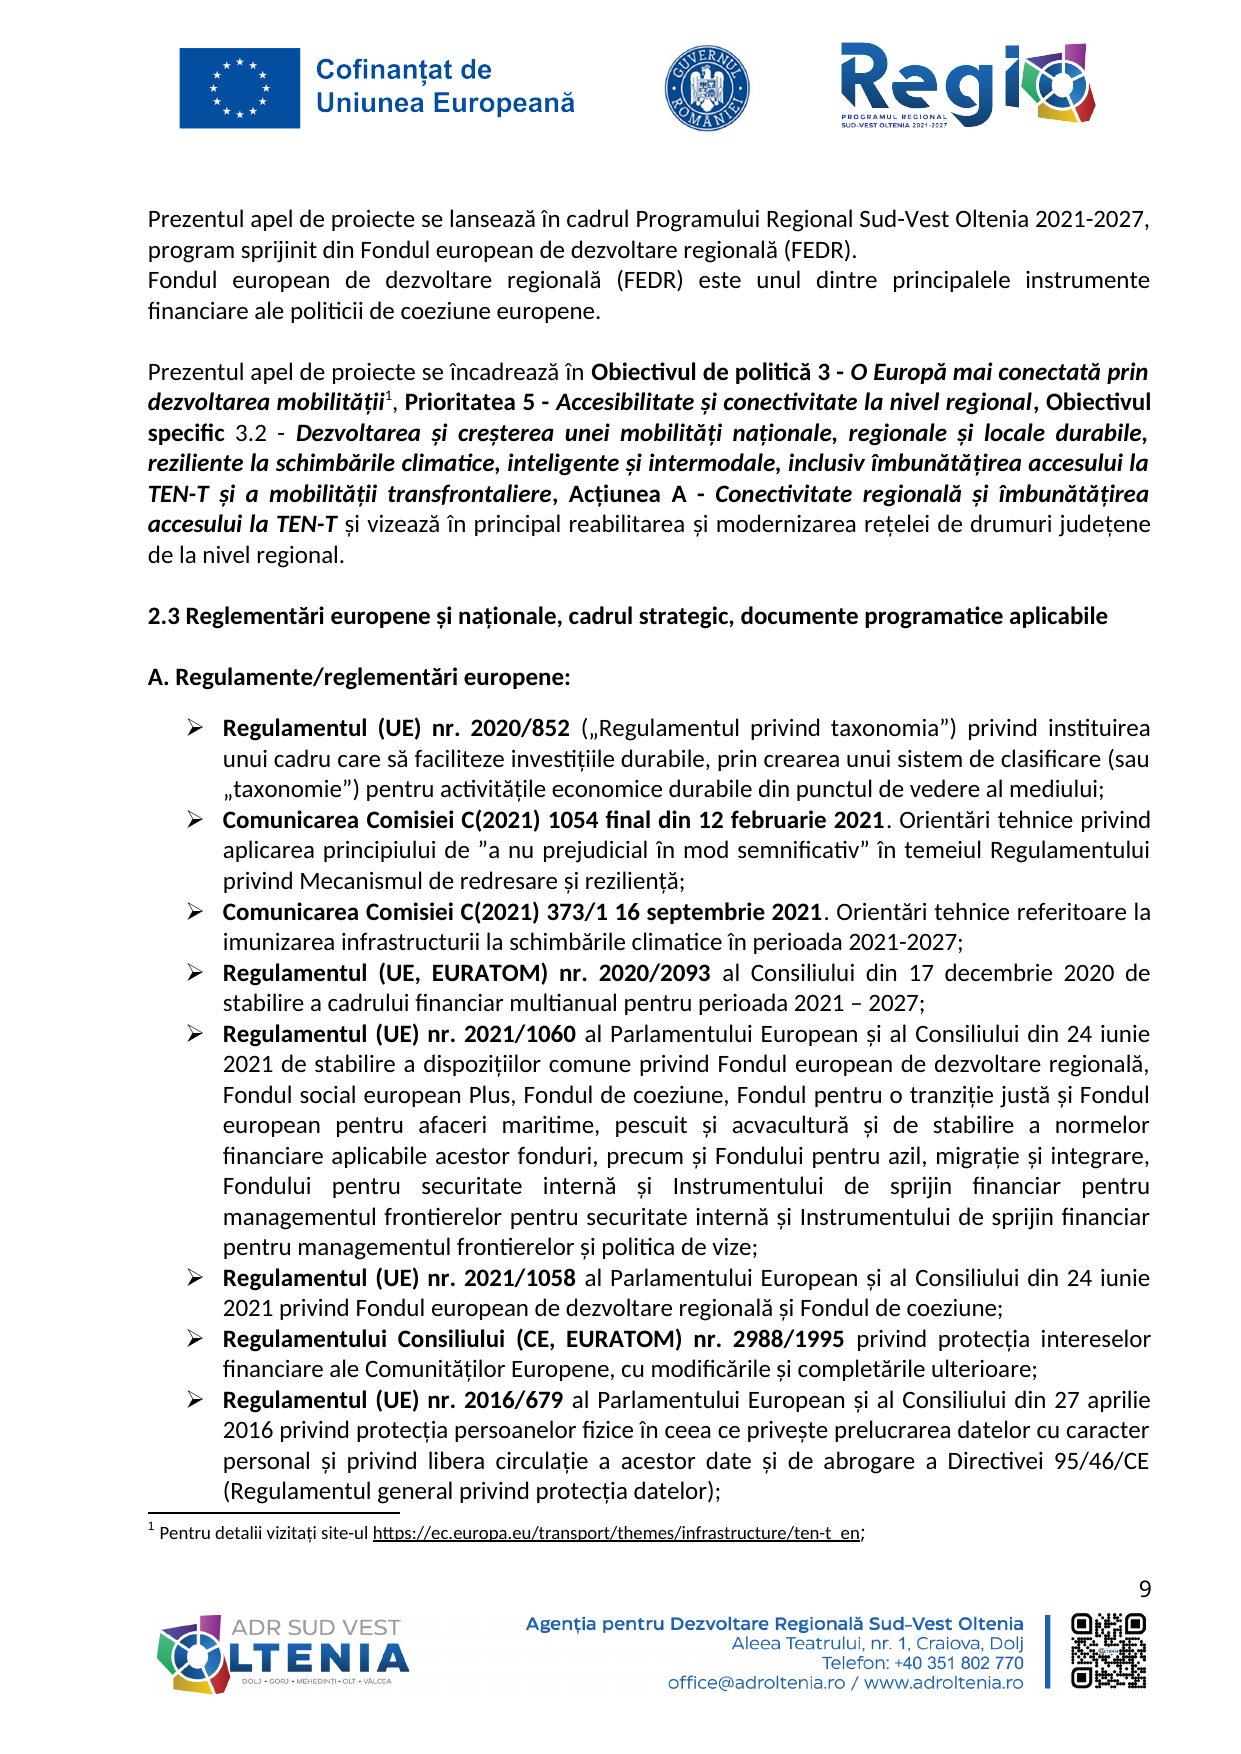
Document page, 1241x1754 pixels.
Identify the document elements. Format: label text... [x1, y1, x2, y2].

list Regulamentul (UE) nr. 2021/1058 al Parlamentului European și al Consiliului din 24 iunie 2021 privind Fondul european de dezvoltare regională și Fondul de coeziune; [185, 1262, 1152, 1323]
subtitle 2.3 Reglementări europene și naționale, cadrul strategic, documente programatice aplicabile [148, 600, 1152, 631]
list Regulamentul (UE) nr. 2020/852 („Regulamentul privind taxonomia”) privind instituirea unui cadru care să faciliteze investițiile durabile, prin crearea unui sistem de clasificare (sau „taxonomie”) pentru activitățile economice durabile din punctul de vedere al mediului; [185, 712, 1152, 804]
list Comunicarea Comisiei C(2021) 373/1 16 septembrie 2021. Orientări tehnice referitoare la imunizarea infrastructurii la schimbările climatice în perioada 2021-2027; [185, 896, 1152, 957]
picture [174, 43, 577, 132]
list Regulamentul (UE) nr. 2021/1060 al Parlamentului European și al Consiliului din 24 iunie 2021 de stabilire a dispozițiilor comune privind Fondul european de dezvoltare regională, Fondul social european Plus, Fondul de coeziune, Fondul pentru o tranziție justă și Fondul european pentru afaceri maritime, pescuit și acvacultură și de stabilire a normelor financiare aplicabile acestor fonduri, precum și Fondului pentru azil, migrație și integrare, Fondului pentru securitate internă și Instrumentului de sprijin financiar pentru managementul frontierelor pentru securitate internă și Instrumentului de sprijin financiar pentru managementul frontierelor și politica de vize; [185, 1018, 1152, 1262]
picture [147, 1604, 1151, 1701]
list Prezentul apel de proiecte se încadrează în Obiectivul de politică 3 - O Europă mai conectată prin dezvoltarea mobilității, Prioritatea 5 - Accesibilitate și conectivitate la nivel regional, Obiectivul specific 3.2 - Dezvoltarea și creșterea unei mobilități naționale, regionale și locale durabile, reziliente la schimbările climatice, inteligente și intermodale, inclusiv îmbunătățirea accesului la TEN-T și a mobilității transfrontaliere, Acţiunea A - Conectivitate regională și îmbunătățirea accesului la TEN-T și vizează în principal reabilitarea şi modernizarea reţelei de drumuri judeţene de la nivel regional. [148, 356, 1152, 569]
list Regulamentul (UE) nr. 2016/679 al Parlamentului European și al Consiliului din 27 aprilie 2016 privind protecția persoanelor fizice în ceea ce privește prelucrarea datelor cu caracter personal și privind libera circulație a acestor date și de abrogare a Directivei 95/46/CE (Regulamentul general privind protecția datelor); [185, 1384, 1152, 1506]
list A. Regulamente/reglementări europene: [148, 661, 1152, 692]
picture [839, 41, 1098, 131]
list Prezentul apel de proiecte se lansează în cadrul Programului Regional Sud-Vest Oltenia 2021-2027, program sprijinit din Fondul european de dezvoltare regională (FEDR). [148, 203, 1152, 264]
list Fondul european de dezvoltare regională (FEDR) este unul dintre principalele instrumente financiare ale politicii de coeziune europene. [148, 264, 1152, 325]
picture [660, 43, 755, 133]
list Regulamentului Consiliului (CE, EURATOM) nr. 2988/1995 privind protecția intereselor financiare ale Comunităților Europene, cu modificările și completările ulterioare; [185, 1323, 1152, 1384]
list Comunicarea Comisiei C(2021) 1054 final din 12 februarie 2021. Orientări tehnice privind aplicarea principiului de ”a nu prejudicial în mod semnificativ” în temeiul Regulamentului privind Mecanismul de redresare și reziliență; [185, 804, 1152, 896]
list Regulamentul (UE, EURATOM) nr. 2020/2093 al Consiliului din 17 decembrie 2020 de stabilire a cadrului financiar multianual pentru perioada 2021 – 2027; [185, 957, 1152, 1018]
